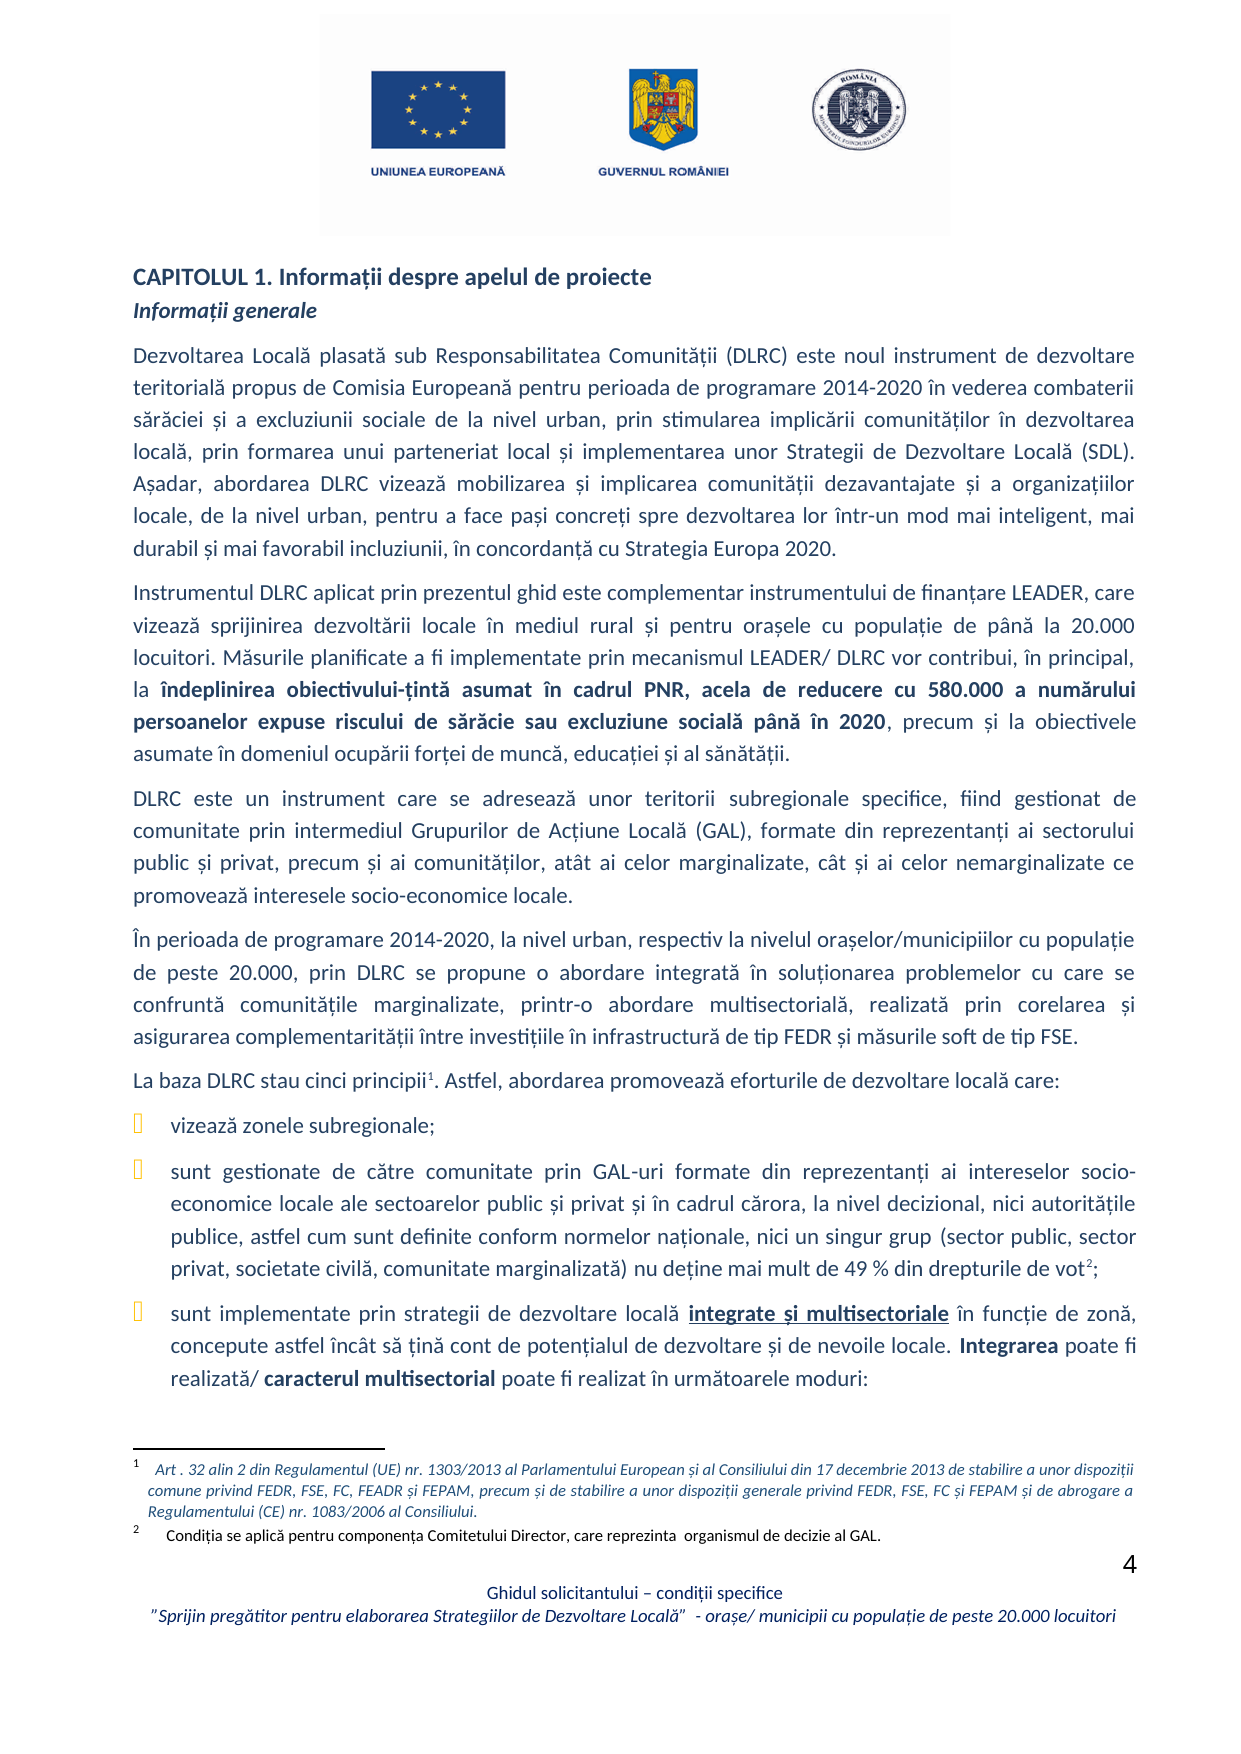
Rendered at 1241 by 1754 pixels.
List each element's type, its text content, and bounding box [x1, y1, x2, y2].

list sunt implementate prin strategii de dezvoltare locală integrate și multisectoriale în funcție de zonă, concepute astfel încât să țină cont de potențialul de dezvoltare și de nevoile locale. Integrarea poate fi realizată/ caracterul multisectorial poate fi realizat în următoarele moduri: [133, 1299, 1137, 1392]
text Instrumentul DLRC aplicat prin prezentul ghid este complementar instrumentului de finanțare LEADER, care vizează sprijinirea dezvoltării locale în mediul rural și pentru orașele cu populație de până la 20.000 locuitori. Măsurile planificate a fi implementate prin mecanismul LEADER/ DLRC vor contribui, în principal, la îndeplinirea obiectivului-ţintă asumat în cadrul PNR, acela de reducere cu 580.000 a numărului persoanelor expuse riscului de sărăcie sau excluziune socială până în 2020, precum și la obiectivele asumate în domeniul ocupării forței de muncă, educației și al sănătății. [133, 578, 1137, 767]
text Dezvoltarea Locală plasată sub Responsabilitatea Comunității (DLRC) este noul instrument de dezvoltare teritorială propus de Comisia Europeană pentru perioada de programare 2014-2020 în vederea combaterii sărăciei și a excluziunii sociale de la nivel urban, prin stimularea implicării comunităților în dezvoltarea locală, prin formarea unui parteneriat local și implementarea unor Strategii de Dezvoltare Locală (SDL). Așadar, abordarea DLRC vizează mobilizarea și implicarea comunității dezavantajate și a organizațiilor locale, de la nivel urban, pentru a face pași concreți spre dezvoltarea lor într-un mod mai inteligent, mai durabil și mai favorabil incluziunii, în concordanță cu Strategia Europa 2020. [133, 341, 1137, 562]
picture [319, 14, 951, 236]
text DLRC este un instrument care se adresează unor teritorii subregionale specifice, fiind gestionat de comunitate prin intermediul Grupurilor de Acțiune Locală (GAL), formate din reprezentanți ai sectorului public și privat, precum și ai comunităților, atât ai celor marginalizate, cât și ai celor nemarginalizate ce promovează interesele socio-economice locale. [133, 784, 1137, 909]
subtitle Informații generale [133, 296, 1137, 324]
text La baza DLRC stau cinci principii. Astfel, abordarea promovează eforturile de dezvoltare locală care: [133, 1067, 1137, 1095]
list sunt gestionate de către comunitate prin GAL-uri formate din reprezentanți ai intereselor socio-economice locale ale sectoarelor public și privat și în cadrul cărora, la nivel decizional, nici autoritățile publice, astfel cum sunt definite conform normelor naționale, nici un singur grup (sector public, sector privat, societate civilă, comunitate marginalizată) nu deține mai mult de 49 % din drepturile de vot; [133, 1157, 1137, 1282]
text În perioada de programare 2014-2020, la nivel urban, respectiv la nivelul orașelor/municipiilor cu populație de peste 20.000, prin DLRC se propune o abordare integrată în soluționarea problemelor cu care se confruntă comunitățile marginalizate, printr-o abordare multisectorială, realizată prin corelarea și asigurarea complementarității între investițiile în infrastructură de tip FEDR și măsurile soft de tip FSE. [133, 925, 1137, 1050]
subtitle CAPITOLUL 1. Informații despre apelul de proiecte [133, 261, 1137, 292]
list vizează zonele subregionale; [133, 1111, 1137, 1140]
